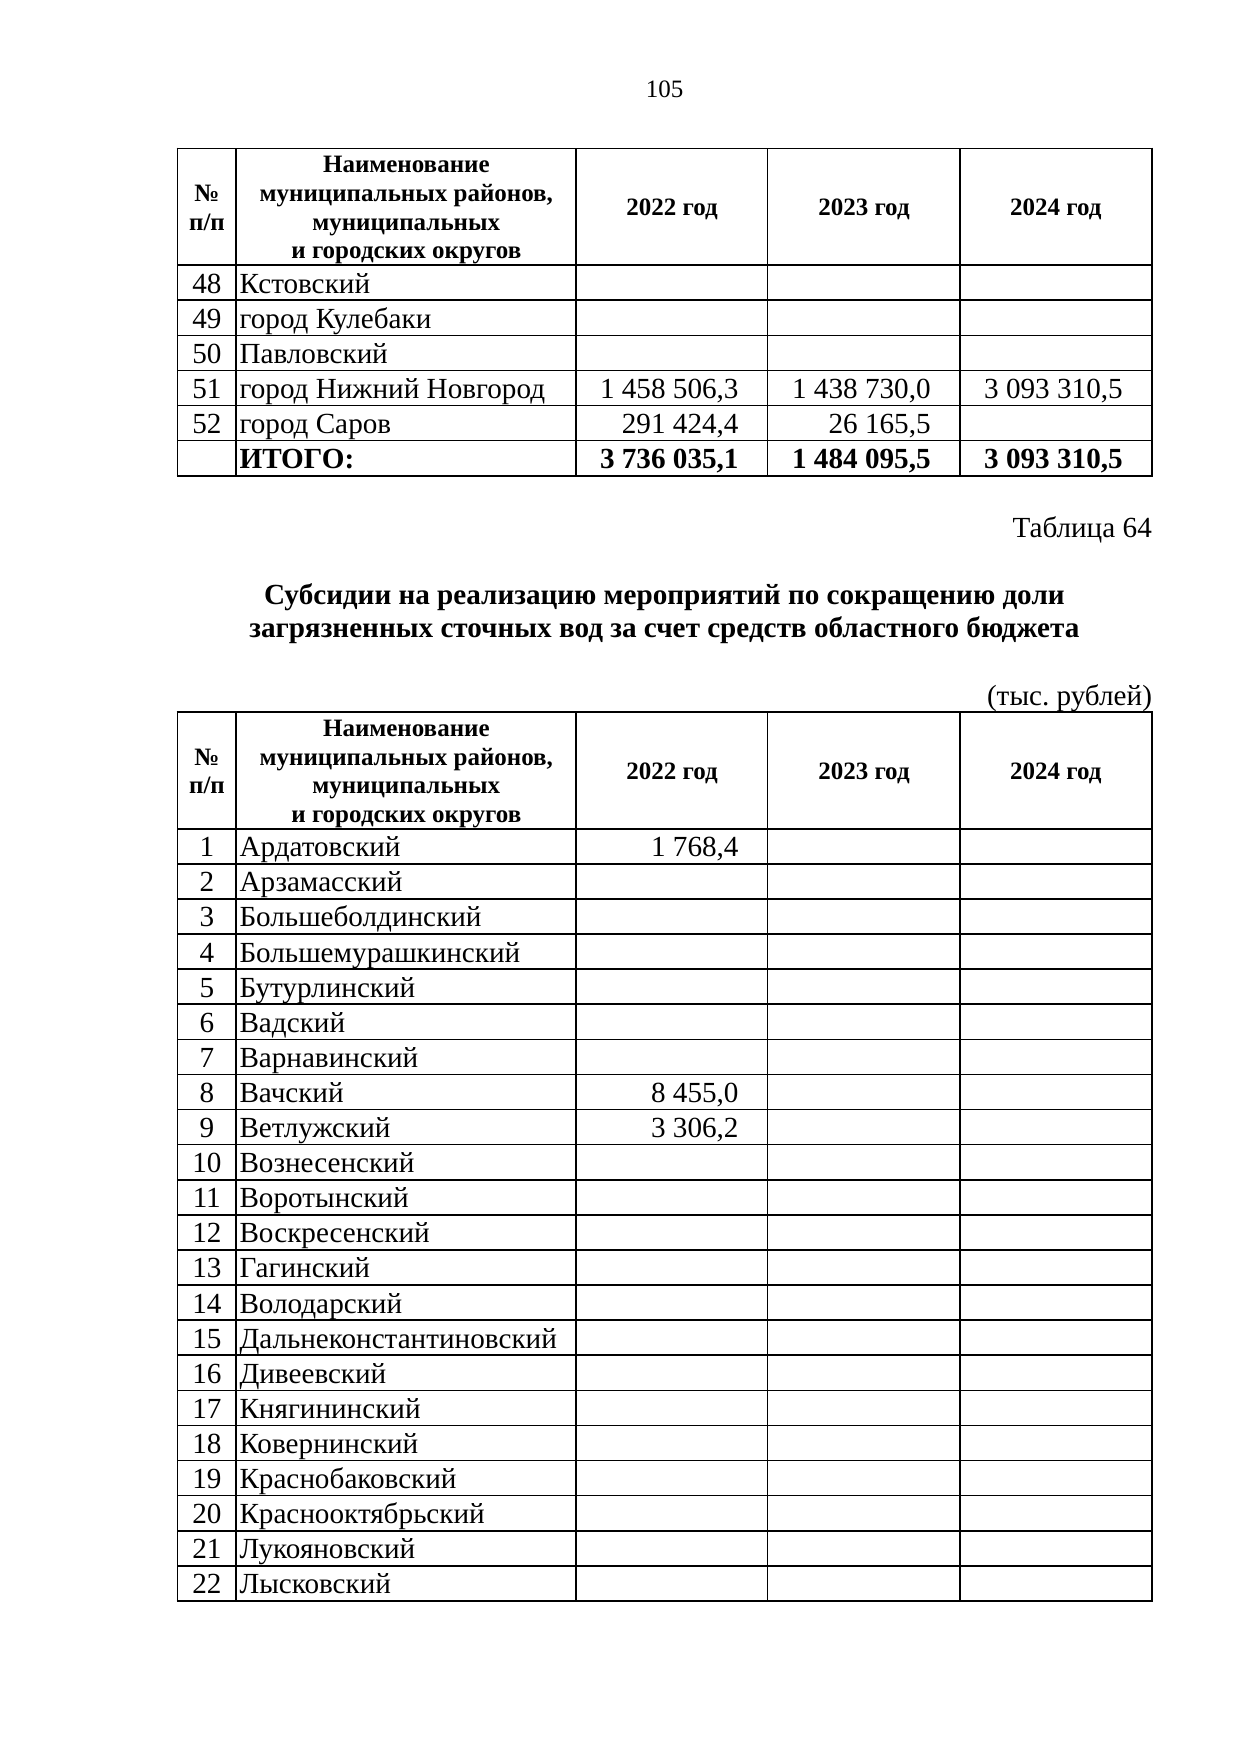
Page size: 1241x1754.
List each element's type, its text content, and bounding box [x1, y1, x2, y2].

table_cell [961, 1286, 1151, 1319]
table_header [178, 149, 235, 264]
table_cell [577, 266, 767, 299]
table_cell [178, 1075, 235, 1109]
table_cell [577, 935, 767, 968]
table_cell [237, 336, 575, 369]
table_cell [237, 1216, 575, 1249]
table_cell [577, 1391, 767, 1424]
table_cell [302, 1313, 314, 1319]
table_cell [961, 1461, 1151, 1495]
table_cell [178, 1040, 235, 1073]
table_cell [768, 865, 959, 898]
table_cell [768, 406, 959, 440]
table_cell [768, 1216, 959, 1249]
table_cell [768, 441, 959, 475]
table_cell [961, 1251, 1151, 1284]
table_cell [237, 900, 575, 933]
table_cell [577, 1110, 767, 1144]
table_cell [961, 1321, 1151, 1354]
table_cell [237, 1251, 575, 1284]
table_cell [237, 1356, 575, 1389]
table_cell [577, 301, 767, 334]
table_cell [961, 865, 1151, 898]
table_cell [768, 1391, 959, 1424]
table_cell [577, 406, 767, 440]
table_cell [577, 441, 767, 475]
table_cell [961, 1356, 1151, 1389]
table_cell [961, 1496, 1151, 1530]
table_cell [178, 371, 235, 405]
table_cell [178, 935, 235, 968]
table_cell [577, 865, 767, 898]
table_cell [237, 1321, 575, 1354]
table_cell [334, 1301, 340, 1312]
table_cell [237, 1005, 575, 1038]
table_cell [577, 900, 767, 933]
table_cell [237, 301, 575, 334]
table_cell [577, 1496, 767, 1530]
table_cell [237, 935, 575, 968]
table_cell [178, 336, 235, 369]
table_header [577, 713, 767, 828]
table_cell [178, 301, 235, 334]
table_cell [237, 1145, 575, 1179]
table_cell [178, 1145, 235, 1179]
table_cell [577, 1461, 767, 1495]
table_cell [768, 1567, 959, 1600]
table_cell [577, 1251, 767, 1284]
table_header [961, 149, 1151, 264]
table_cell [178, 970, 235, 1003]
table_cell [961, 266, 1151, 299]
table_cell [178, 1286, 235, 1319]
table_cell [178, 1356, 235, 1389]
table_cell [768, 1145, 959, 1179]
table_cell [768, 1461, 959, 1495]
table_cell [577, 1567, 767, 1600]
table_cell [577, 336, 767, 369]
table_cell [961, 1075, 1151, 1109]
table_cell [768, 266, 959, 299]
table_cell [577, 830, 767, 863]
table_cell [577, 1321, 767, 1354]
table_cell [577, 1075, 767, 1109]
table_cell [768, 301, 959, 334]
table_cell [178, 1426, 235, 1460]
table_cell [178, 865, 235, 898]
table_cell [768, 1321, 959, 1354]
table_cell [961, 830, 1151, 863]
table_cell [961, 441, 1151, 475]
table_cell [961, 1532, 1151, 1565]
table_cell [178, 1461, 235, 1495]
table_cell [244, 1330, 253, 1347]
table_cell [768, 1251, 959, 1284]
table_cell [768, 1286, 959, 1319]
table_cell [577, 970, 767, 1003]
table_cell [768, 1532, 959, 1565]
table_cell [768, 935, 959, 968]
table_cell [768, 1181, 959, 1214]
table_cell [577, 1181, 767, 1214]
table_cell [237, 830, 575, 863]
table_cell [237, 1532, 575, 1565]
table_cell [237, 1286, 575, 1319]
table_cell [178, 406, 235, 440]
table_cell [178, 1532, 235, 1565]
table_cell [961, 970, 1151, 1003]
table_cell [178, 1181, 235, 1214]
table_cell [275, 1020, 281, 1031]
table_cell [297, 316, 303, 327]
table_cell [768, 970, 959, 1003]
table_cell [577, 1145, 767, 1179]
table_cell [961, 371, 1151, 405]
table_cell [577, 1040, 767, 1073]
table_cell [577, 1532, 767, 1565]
text Субсидии на реализацию мероприятий по сокращению доли загрязненных сточных вод за счет средств областного бюджета [177, 577, 1152, 644]
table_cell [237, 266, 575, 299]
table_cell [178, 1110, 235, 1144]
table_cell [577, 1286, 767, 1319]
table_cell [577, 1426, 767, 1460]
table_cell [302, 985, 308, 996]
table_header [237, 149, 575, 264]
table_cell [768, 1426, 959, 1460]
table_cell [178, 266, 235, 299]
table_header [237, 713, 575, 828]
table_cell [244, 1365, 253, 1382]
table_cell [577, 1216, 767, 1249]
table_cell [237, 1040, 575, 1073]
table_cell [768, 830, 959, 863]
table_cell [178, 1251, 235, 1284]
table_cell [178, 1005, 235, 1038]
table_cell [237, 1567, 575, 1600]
text (тыс. рублей) [177, 678, 1152, 711]
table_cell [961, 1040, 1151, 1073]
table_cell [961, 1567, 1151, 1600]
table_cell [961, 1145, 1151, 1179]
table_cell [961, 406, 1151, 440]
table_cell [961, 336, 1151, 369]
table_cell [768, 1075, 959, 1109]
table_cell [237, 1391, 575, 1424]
text Таблица 64 [177, 510, 1152, 543]
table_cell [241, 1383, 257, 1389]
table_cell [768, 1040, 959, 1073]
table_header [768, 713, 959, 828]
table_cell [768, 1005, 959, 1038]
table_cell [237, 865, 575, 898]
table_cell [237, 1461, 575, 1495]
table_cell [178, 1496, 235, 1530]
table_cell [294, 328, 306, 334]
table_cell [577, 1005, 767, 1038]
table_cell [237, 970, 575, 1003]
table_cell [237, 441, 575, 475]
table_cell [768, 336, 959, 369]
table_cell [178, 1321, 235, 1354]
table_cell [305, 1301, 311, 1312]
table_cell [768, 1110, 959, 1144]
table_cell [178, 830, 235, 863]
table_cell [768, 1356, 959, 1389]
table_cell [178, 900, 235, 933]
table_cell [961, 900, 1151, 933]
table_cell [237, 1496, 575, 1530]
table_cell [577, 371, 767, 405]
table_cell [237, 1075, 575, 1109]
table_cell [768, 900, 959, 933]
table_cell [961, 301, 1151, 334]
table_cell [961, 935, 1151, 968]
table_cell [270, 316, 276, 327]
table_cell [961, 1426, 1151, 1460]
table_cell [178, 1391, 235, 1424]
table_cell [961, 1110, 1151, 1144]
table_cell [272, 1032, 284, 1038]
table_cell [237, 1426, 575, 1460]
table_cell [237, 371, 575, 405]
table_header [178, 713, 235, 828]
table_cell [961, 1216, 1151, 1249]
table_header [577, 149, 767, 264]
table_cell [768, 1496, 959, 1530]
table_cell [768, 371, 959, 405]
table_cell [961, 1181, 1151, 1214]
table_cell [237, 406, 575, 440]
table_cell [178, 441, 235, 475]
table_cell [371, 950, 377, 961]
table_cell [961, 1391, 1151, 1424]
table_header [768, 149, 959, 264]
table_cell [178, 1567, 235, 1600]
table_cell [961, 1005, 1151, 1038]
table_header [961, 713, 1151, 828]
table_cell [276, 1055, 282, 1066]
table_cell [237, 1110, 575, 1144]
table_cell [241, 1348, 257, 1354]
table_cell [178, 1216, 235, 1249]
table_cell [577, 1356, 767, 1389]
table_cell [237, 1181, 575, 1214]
